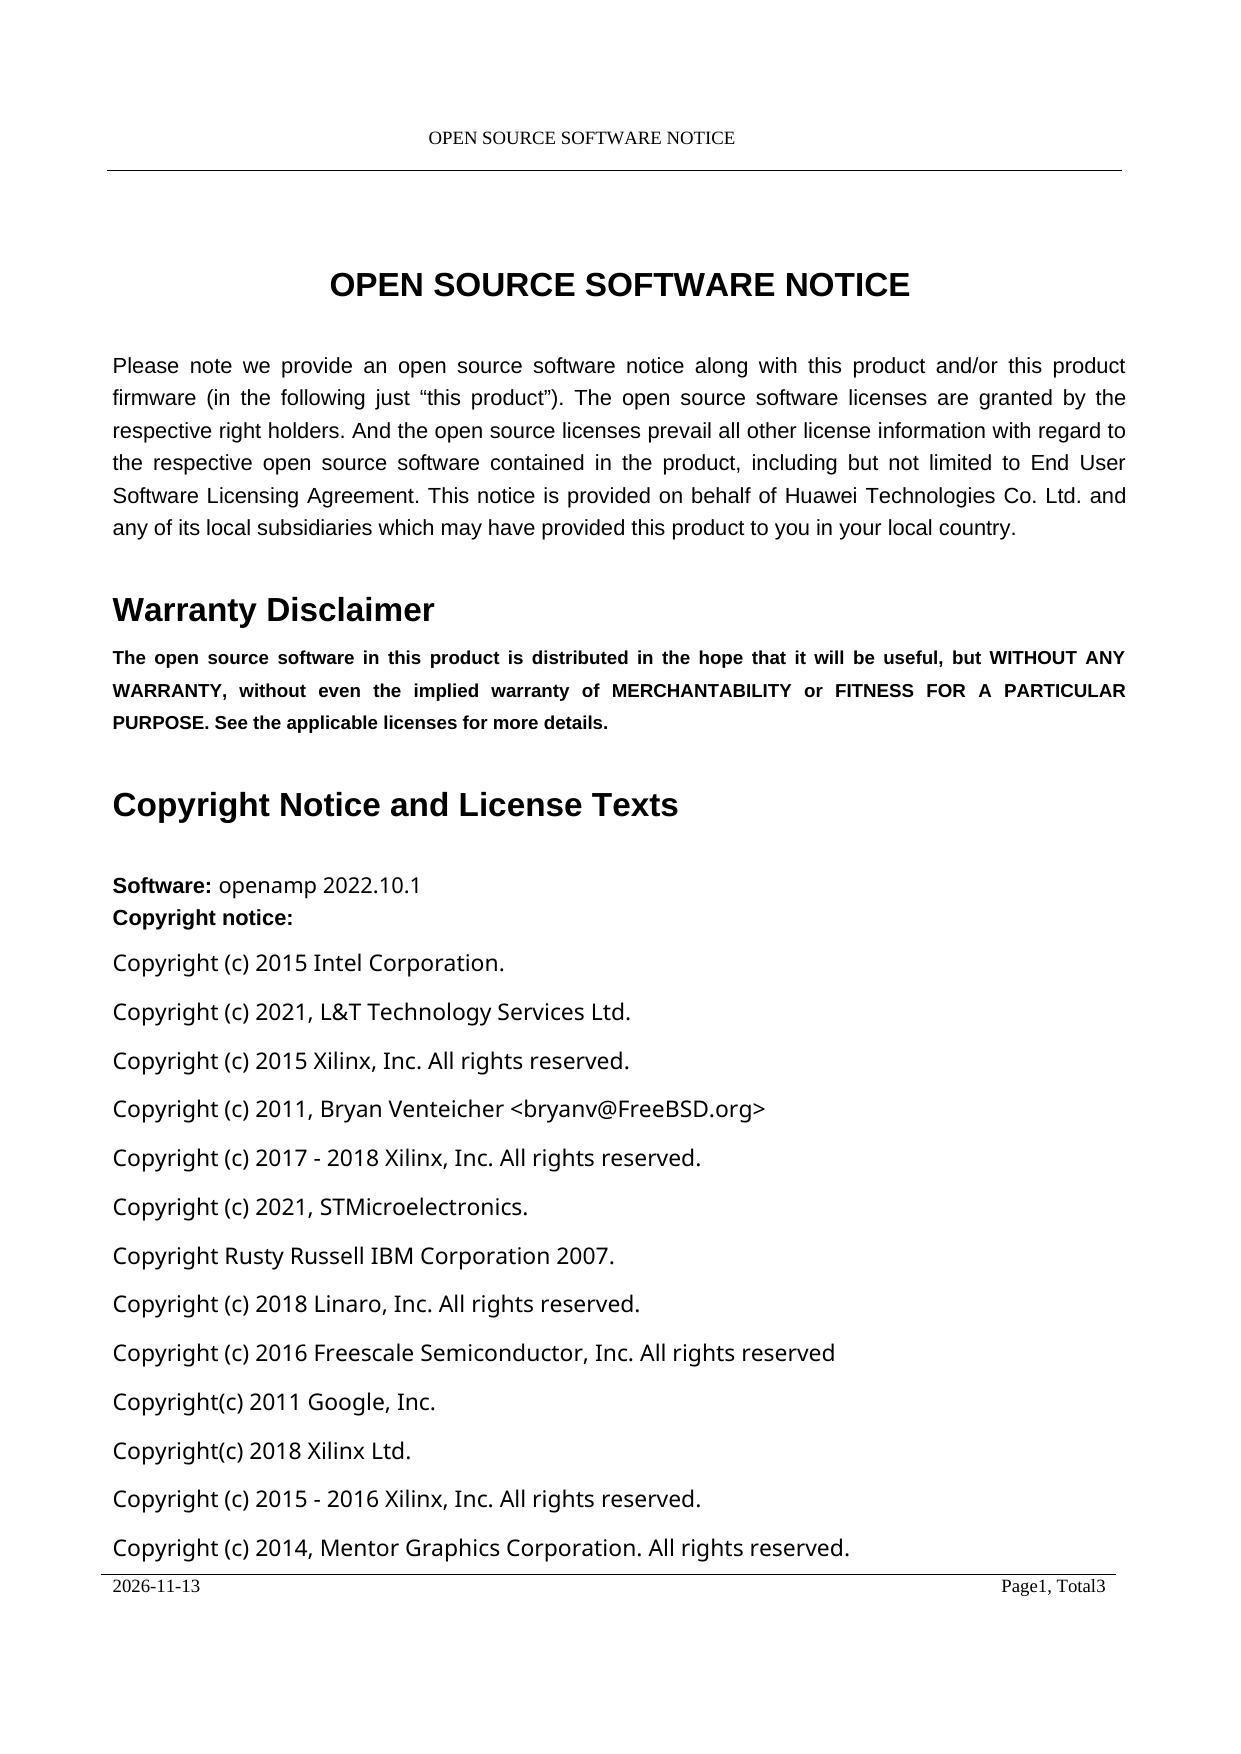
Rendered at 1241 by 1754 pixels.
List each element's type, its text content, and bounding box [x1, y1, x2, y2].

text Copyright notice: [112, 901, 1128, 934]
text OPEN SOURCE SOFTWARE NOTICE [112, 251, 1128, 316]
text Copyright Notice and License Texts [112, 771, 1128, 836]
text Software: openamp 2022.10.1 [112, 869, 1128, 901]
text The open source software in this product is distributed in the hope that it will be useful, but WITHOUT ANY WARRANTY, without even the implied warranty of MERCHANTABILITY or FITNESS FOR A PARTICULAR PURPOSE. See the applicable licenses for more details. [112, 641, 1128, 739]
text Warranty Disclaimer [112, 576, 1128, 641]
text Please note we provide an open source software notice along with this product and/or this product firmware (in the following just “this product”). The open source software licenses are granted by the respective right holders. And the open source licenses prevail all other license information with regard to the respective open source software contained in the product, including but not limited to End User Software Licensing Agreement. This notice is provided on behalf of Huawei Technologies Co. Ltd. and any of its local subsidiaries which may have provided this product to you in your local country. [112, 349, 1128, 544]
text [112, 947, 1128, 1564]
